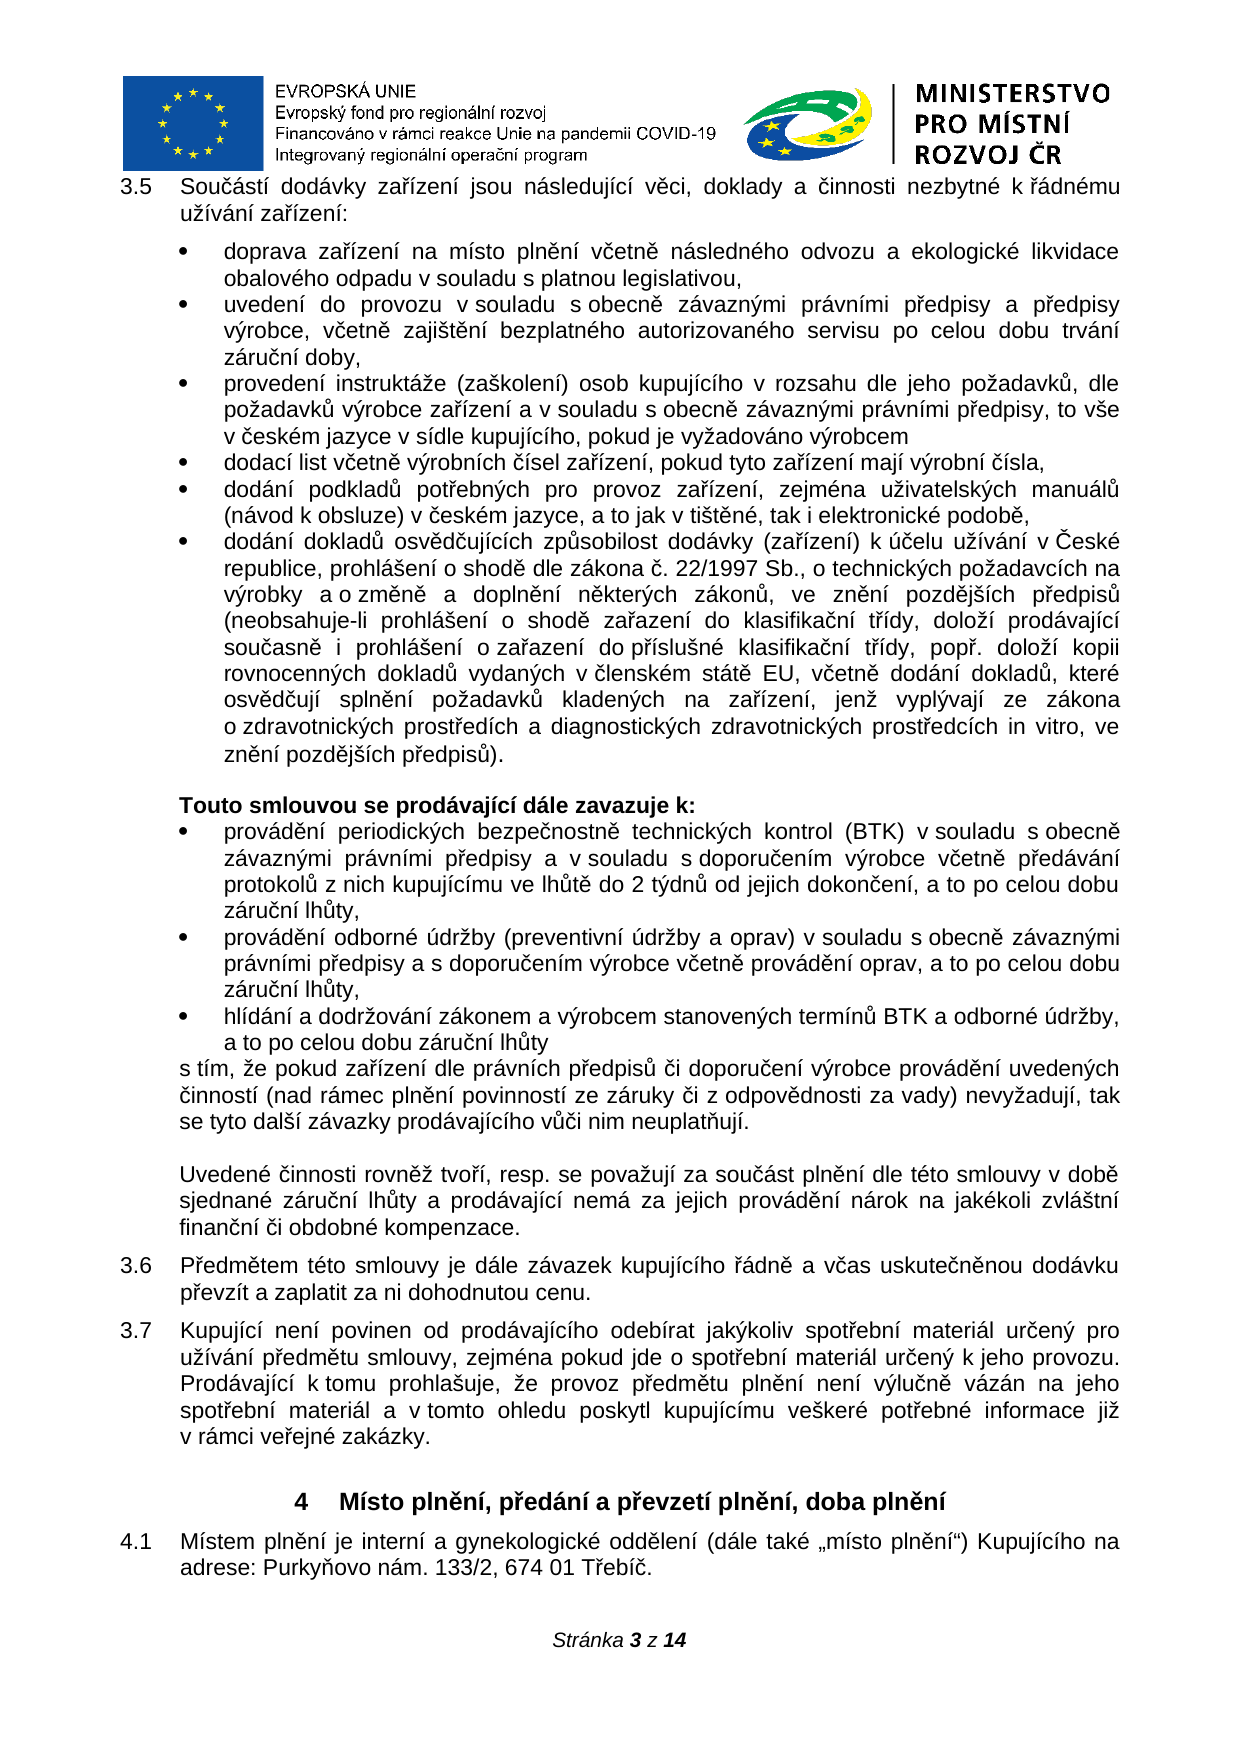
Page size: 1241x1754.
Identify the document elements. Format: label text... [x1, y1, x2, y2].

list provedení instruktáže (zaškolení) osob kupujícího v rozsahu dle jeho požadavků, dle požadavků výrobce zařízení a v souladu s obecně závaznými právními předpisy, to vše v českém jazyce v sídle kupujícího, pokud je vyžadováno výrobcem [179, 370, 1120, 449]
text Touto smlouvou se prodávající dále zavazuje k: [179, 792, 1120, 818]
subtitle Součástí dodávky zařízení jsou následující věci, doklady a činnosti nezbytné k řádnému užívání zařízení: [120, 173, 1120, 226]
subtitle Předmětem této smlouvy je dále závazek kupujícího řádně a včas uskutečněnou dodávku převzít a zaplatit za ni dohodnutou cenu. [120, 1252, 1120, 1305]
text s tím, že pokud zařízení dle právních předpisů či doporučení výrobce provádění uvedených činností (nad rámec plnění povinností ze záruky či z odpovědnosti za vady) nevyžadují, tak se tyto další závazky prodávajícího vůči nim neuplatňují. [179, 1055, 1120, 1134]
subtitle Místo plnění, předání a převzetí plnění, doba plnění [120, 1487, 1120, 1516]
list provádění periodických bezpečnostně technických kontrol (BTK) v souladu s obecně závaznými právními předpisy a v souladu s doporučením výrobce včetně předávání protokolů z nich kupujícímu ve lhůtě do 2 týdnů od jejich dokončení, a to po celou dobu záruční lhůty, [179, 818, 1120, 923]
list dodací list včetně výrobních čísel zařízení, pokud tyto zařízení mají výrobní čísla, [179, 449, 1120, 476]
picture [120, 73, 1110, 174]
subtitle Místem plnění je interní a gynekologické oddělení (dále také „místo plnění“) Kupujícího na adrese: Purkyňovo nám. 133/2, 674 01 Třebíč. [120, 1528, 1120, 1581]
list doprava zařízení na místo plnění včetně následného odvozu a ekologické likvidace obalového odpadu v souladu s platnou legislativou, [179, 238, 1120, 291]
list dodání dokladů osvědčujících způsobilost dodávky (zařízení) k účelu užívání v České republice, prohlášení o shodě dle zákona č. 22/1997 Sb., o technických požadavcích na výrobky a o změně a doplnění některých zákonů, ve znění pozdějších předpisů (neobsahuje-li prohlášení o shodě zařazení do klasifikační třídy, doloží prodávající současně i prohlášení o zařazení do příslušné klasifikační třídy, popř. doloží kopii rovnocenných dokladů vydaných v členském státě EU, včetně dodání dokladů, které osvědčují splnění požadavků kladených na zařízení, jenž vyplývají ze zákona o zdravotnických prostředích a diagnostických zdravotnických prostředcích in vitro, ve znění pozdějších předpisů). [179, 528, 1120, 768]
list hlídání a dodržování zákonem a výrobcem stanovených termínů BTK a odborné údržby, a to po celou dobu záruční lhůty [179, 1003, 1120, 1055]
list uvedení do provozu v souladu s obecně závaznými právními předpisy a předpisy výrobce, včetně zajištění bezplatného autorizovaného servisu po celou dobu trvání záruční doby, [179, 291, 1120, 370]
text Uvedené činnosti rovněž tvoří, resp. se považují za součást plnění dle této smlouvy v době sjednané záruční lhůty a prodávající nemá za jejich provádění nárok na jakékoli zvláštní finanční či obdobné kompenzace. [179, 1161, 1120, 1240]
list dodání podkladů potřebných pro provoz zařízení, zejména uživatelských manuálů (návod k obsluze) v českém jazyce, a to jak v tištěné, tak i elektronické podobě, [179, 476, 1120, 528]
subtitle Kupující není povinen od prodávajícího odebírat jakýkoliv spotřební materiál určený pro užívání předmětu smlouvy, zejména pokud jde o spotřební materiál určený k jeho provozu. Prodávající k tomu prohlašuje, že provoz předmětu plnění není výlučně vázán na jeho spotřební materiál a v tomto ohledu poskytl kupujícímu veškeré potřebné informace již v rámci veřejné zakázky. [120, 1317, 1120, 1449]
list provádění odborné údržby (preventivní údržby a oprav) v souladu s obecně závaznými právními předpisy a s doporučením výrobce včetně provádění oprav, a to po celou dobu záruční lhůty, [179, 923, 1120, 1003]
